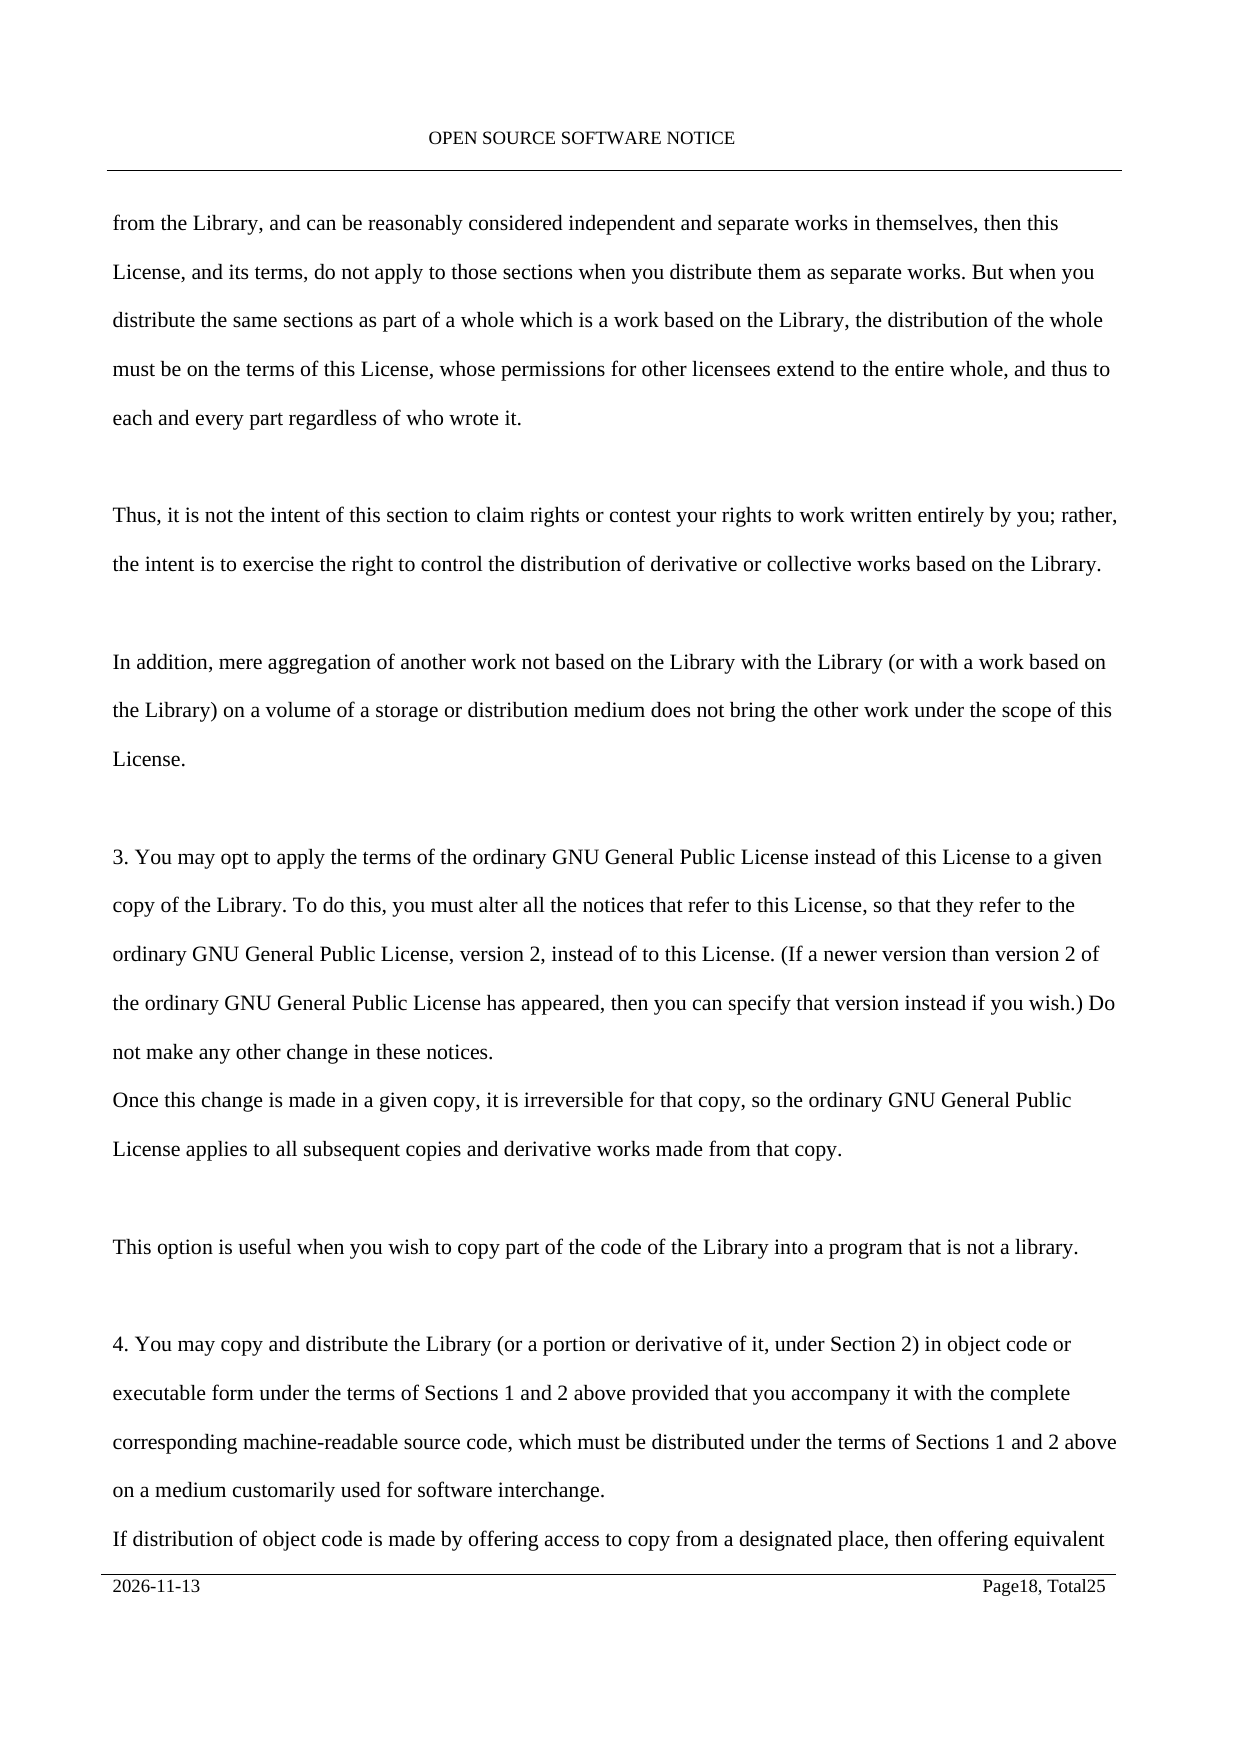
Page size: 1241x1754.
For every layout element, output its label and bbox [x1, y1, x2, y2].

text [112, 206, 1128, 1555]
